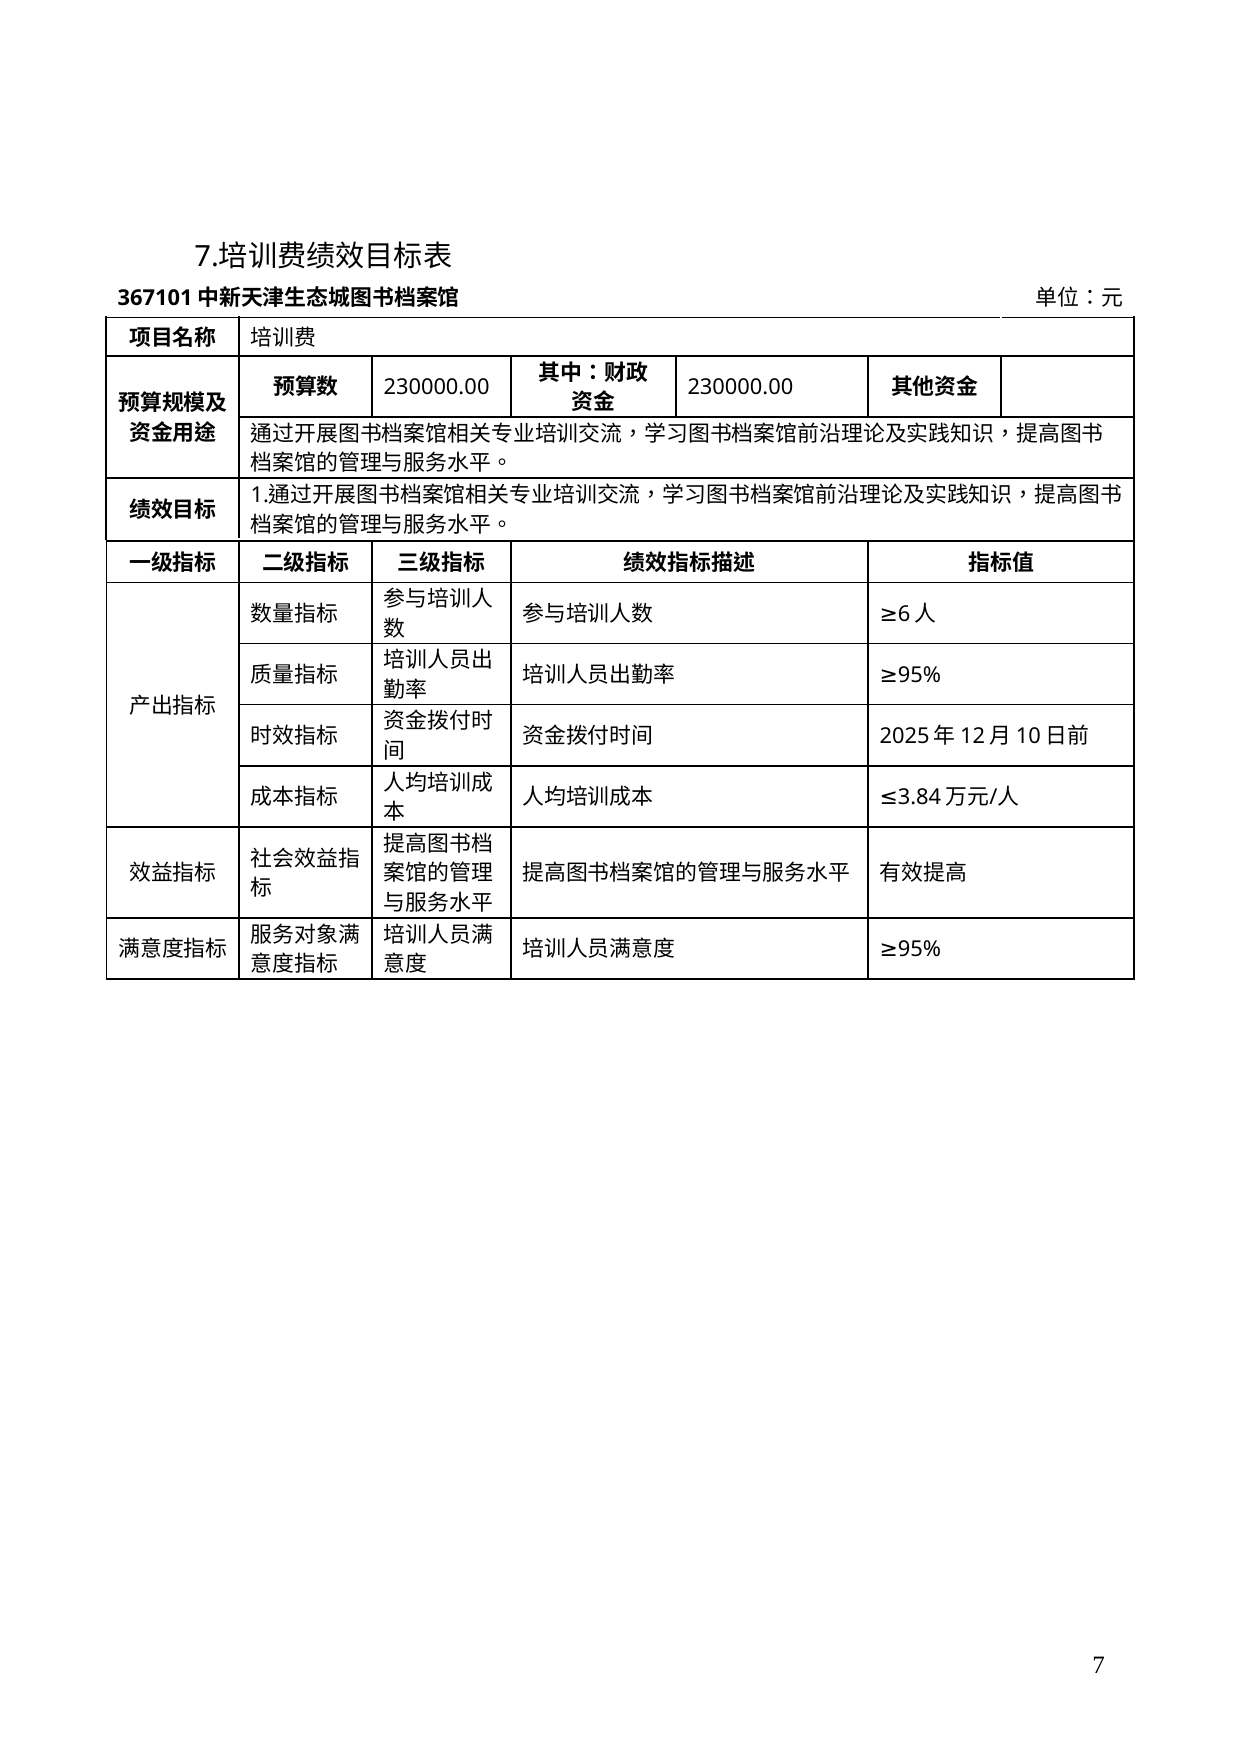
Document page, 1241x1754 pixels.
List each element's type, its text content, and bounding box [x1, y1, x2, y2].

table_cell 其中：财政 资金 [512, 357, 675, 416]
table_cell 有效提高 [869, 828, 1133, 917]
table_cell 资金拨付时间 [373, 705, 510, 765]
table_cell 培训人员出勤率 [512, 644, 867, 704]
table_cell 预算规模及资金用途 [107, 357, 238, 477]
table_cell 产出指标 [107, 583, 238, 826]
table_cell 人均培训成本 [512, 767, 867, 826]
table_cell [1002, 357, 1133, 416]
table_cell ≥6人 [869, 583, 1133, 643]
table_cell 1.通过开展图书档案馆相关专业培训交流，学习图书档案馆前沿理论及实践知识，提高图书档案馆的管理与服务水平。 [240, 479, 1133, 538]
table_cell 满意度指标 [107, 919, 238, 978]
table_cell 成本指标 [240, 767, 371, 826]
table_cell 230000.00 [373, 357, 510, 416]
table_cell ≥95% [869, 644, 1133, 704]
table_cell 社会效益指标 [240, 828, 371, 917]
table_cell 数量指标 [240, 583, 371, 643]
table_cell 230000.00 [677, 357, 867, 416]
table_header 一级指标 [107, 542, 238, 581]
table_cell 通过开展图书档案馆相关专业培训交流，学习图书档案馆前沿理论及实践知识，提高图书档案馆的管理与服务水平。 [240, 418, 1133, 477]
table_cell 培训人员满意度 [512, 919, 867, 978]
table_cell 人均培训成本 [373, 767, 510, 826]
table_cell ≤3.84万元/人 [869, 767, 1133, 826]
table_header 单位：元 [1002, 277, 1133, 316]
table_cell 培训人员满意度 [373, 919, 510, 978]
table_cell 培训人员出勤率 [373, 644, 510, 704]
table_header 指标值 [869, 542, 1133, 581]
table_cell 质量指标 [240, 644, 371, 704]
table_cell 培训费 [240, 318, 1133, 355]
table_cell 参与培训人数 [512, 583, 867, 643]
table_cell 时效指标 [240, 705, 371, 765]
table_cell 绩效目标 [107, 479, 238, 538]
table_cell 预算数 [240, 357, 371, 416]
table_cell 提高图书档案馆的管理与服务水平 [512, 828, 867, 917]
table_cell 参与培训人数 [373, 583, 510, 643]
table_cell 效益指标 [107, 828, 238, 917]
text 7.培训费绩效目标表 [136, 235, 1104, 275]
table_cell 提高图书档案馆的管理与服务水平 [373, 828, 510, 917]
table_header 367101中新天津生态城图书档案馆 [107, 277, 1000, 316]
table_cell 资金拨付时间 [512, 705, 867, 765]
table_cell 服务对象满意度指标 [240, 919, 371, 978]
table_header 二级指标 [240, 542, 371, 581]
table_cell 2025年12月10日前 [869, 705, 1133, 765]
table_header 绩效指标描述 [512, 542, 867, 581]
table_header 三级指标 [373, 542, 510, 581]
table_cell ≥95% [869, 919, 1133, 978]
table_cell 其他资金 [869, 357, 1000, 416]
table_cell 项目名称 [107, 318, 238, 355]
